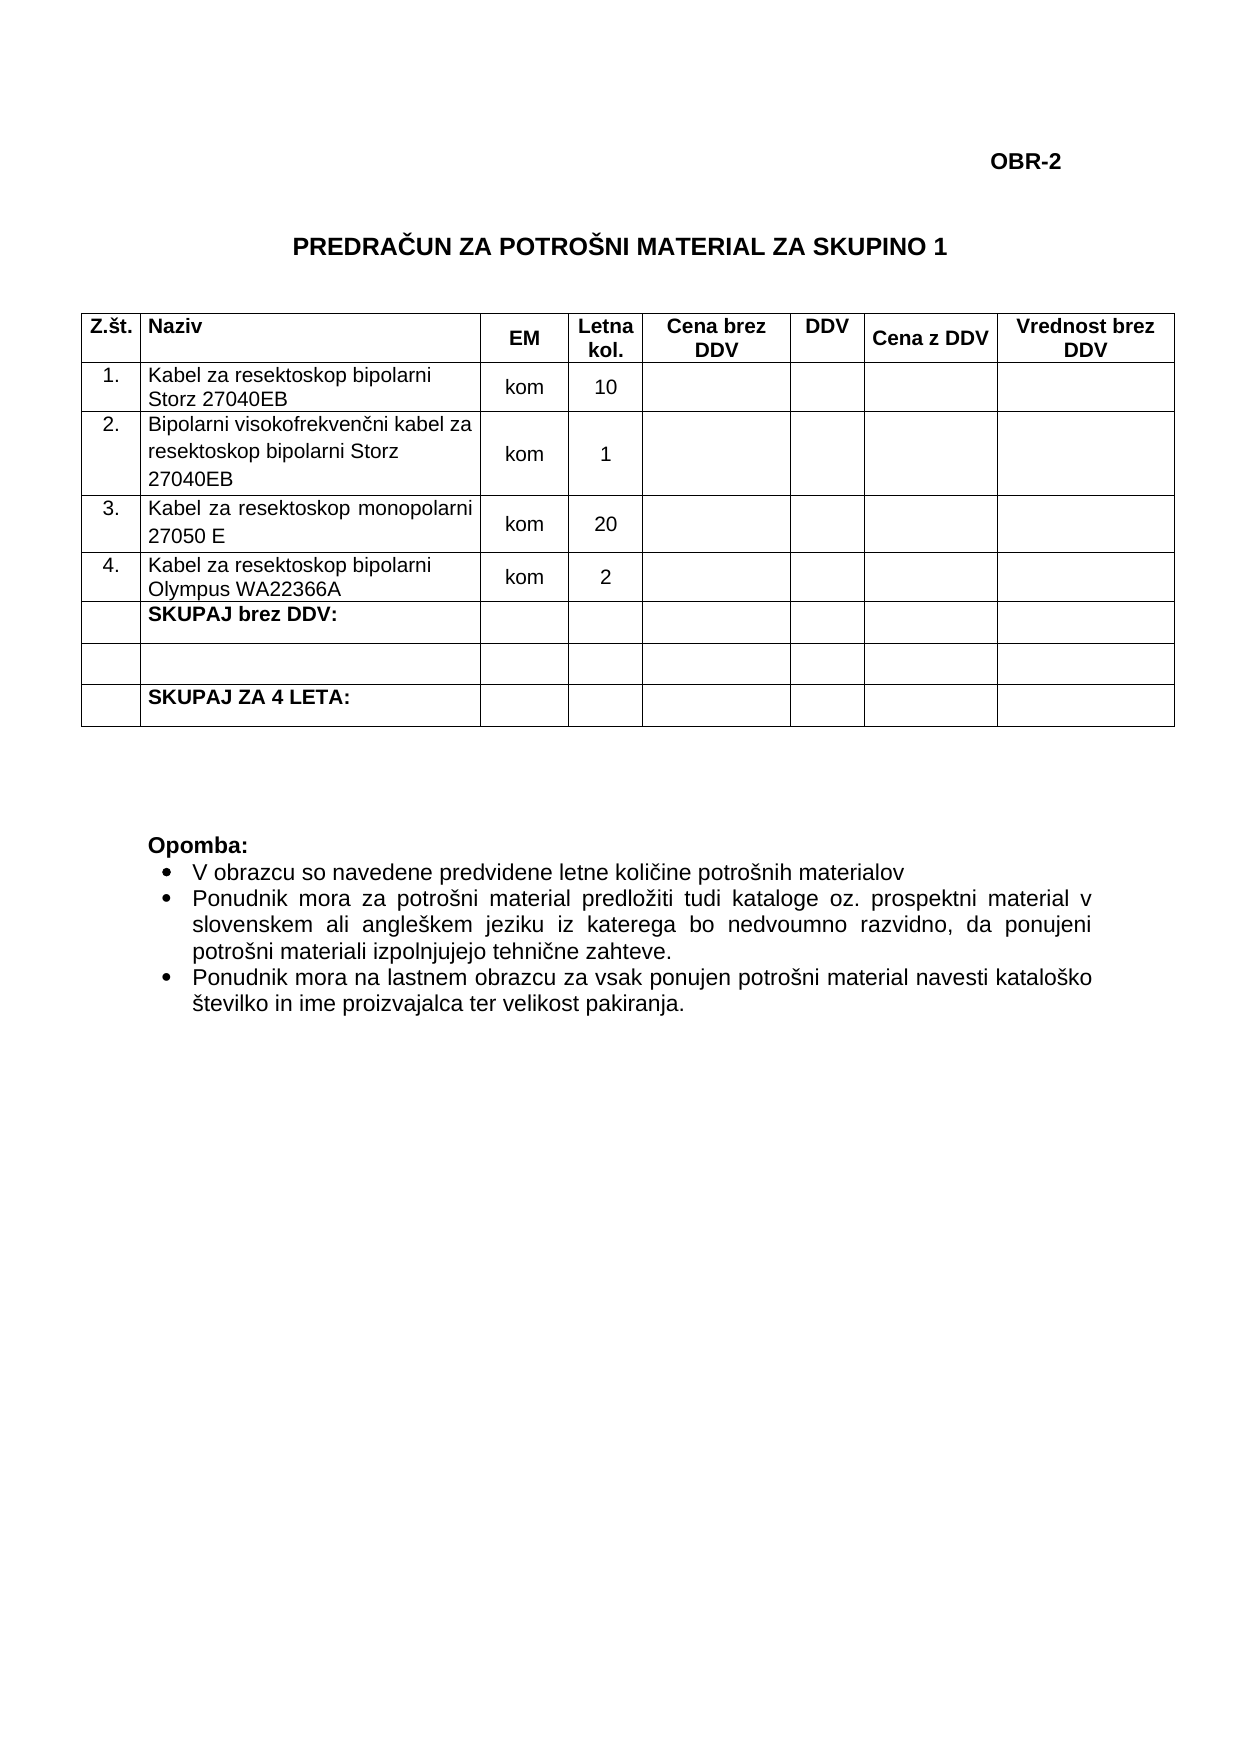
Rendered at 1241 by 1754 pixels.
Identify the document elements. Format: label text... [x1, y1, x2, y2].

table_cell kom [481, 363, 568, 411]
table_cell [998, 363, 1174, 411]
table_cell [643, 553, 790, 601]
table_cell [865, 602, 997, 642]
table_cell [865, 496, 997, 552]
table_cell kom [481, 412, 568, 495]
table_header Naziv [141, 314, 480, 362]
table_cell [643, 496, 790, 552]
table_cell [865, 685, 997, 726]
table_cell [569, 602, 642, 642]
table_cell 2 [569, 553, 642, 601]
table_cell [643, 685, 790, 726]
table_cell [865, 363, 997, 411]
table_header Cena brez DDV [643, 314, 790, 362]
table_cell kom [481, 553, 568, 601]
table_cell SKUPAJ ZA 4 LETA: [141, 685, 480, 726]
table_cell [481, 602, 568, 642]
table_cell [791, 553, 864, 601]
table_header Vrednost brez DDV [998, 314, 1174, 362]
text OBR-2 [885, 148, 1093, 174]
table_cell 3. [82, 496, 140, 552]
table_cell [481, 644, 568, 684]
table_cell [82, 685, 140, 726]
text PREDRAČUN ZA POTROŠNI MATERIAL ZA SKUPINO 1 [148, 231, 1093, 260]
table_cell 4. [82, 553, 140, 601]
table_cell [82, 644, 140, 684]
table_cell [791, 496, 864, 552]
table_cell [865, 412, 997, 495]
table_cell [998, 602, 1174, 642]
table_cell [643, 602, 790, 642]
table_cell 1 [569, 412, 642, 495]
table_cell [643, 644, 790, 684]
table_cell Kabel za resektoskop bipolarni Olympus WA22366A [141, 553, 480, 601]
table_cell Kabel za resektoskop bipolarni Storz 27040EB [141, 363, 480, 411]
table_cell [791, 644, 864, 684]
table_cell [643, 412, 790, 495]
table_header Letna kol. [569, 314, 642, 362]
list V obrazcu so navedene predvidene letne količine potrošnih materialov [162, 859, 1093, 885]
table_cell [998, 496, 1174, 552]
table_cell [998, 685, 1174, 726]
table_header DDV [791, 314, 864, 362]
table_header EM [481, 314, 568, 362]
table_cell SKUPAJ brez DDV: [141, 602, 480, 642]
table_cell 1. [82, 363, 140, 411]
table_cell [791, 363, 864, 411]
table_cell [82, 602, 140, 642]
table_cell 10 [569, 363, 642, 411]
list Ponudnik mora na lastnem obrazcu za vsak ponujen potrošni material navesti kataloško številko in ime proizvajalca ter velikost pakiranja. [162, 964, 1093, 1017]
table_cell [569, 644, 642, 684]
table_cell [865, 553, 997, 601]
table_cell [998, 553, 1174, 601]
table_cell 20 [569, 496, 642, 552]
table_cell [998, 644, 1174, 684]
table_cell [481, 685, 568, 726]
list Ponudnik mora za potrošni material predložiti tudi kataloge oz. prospektni material v slovenskem ali angleškem jeziku iz katerega bo nedvoumno razvidno, da ponujeni potrošni materiali izpolnjujejo tehnične zahteve. [162, 885, 1093, 964]
table_cell [791, 412, 864, 495]
table_header Z.št. [82, 314, 140, 362]
table_cell [643, 363, 790, 411]
table_cell Bipolarni visokofrekvenčni kabel za resektoskop bipolarni Storz 27040EB [141, 412, 480, 495]
table_cell [865, 644, 997, 684]
text Opomba: [148, 832, 1093, 859]
table_cell Kabel za resektoskop monopolarni 27050 E [141, 496, 480, 552]
table_cell [791, 602, 864, 642]
table_cell [791, 685, 864, 726]
table_cell [998, 412, 1174, 495]
table_cell 2. [82, 412, 140, 495]
table_header Cena z DDV [865, 314, 997, 362]
table_cell [141, 644, 480, 684]
table_cell [569, 685, 642, 726]
table_cell kom [481, 496, 568, 552]
